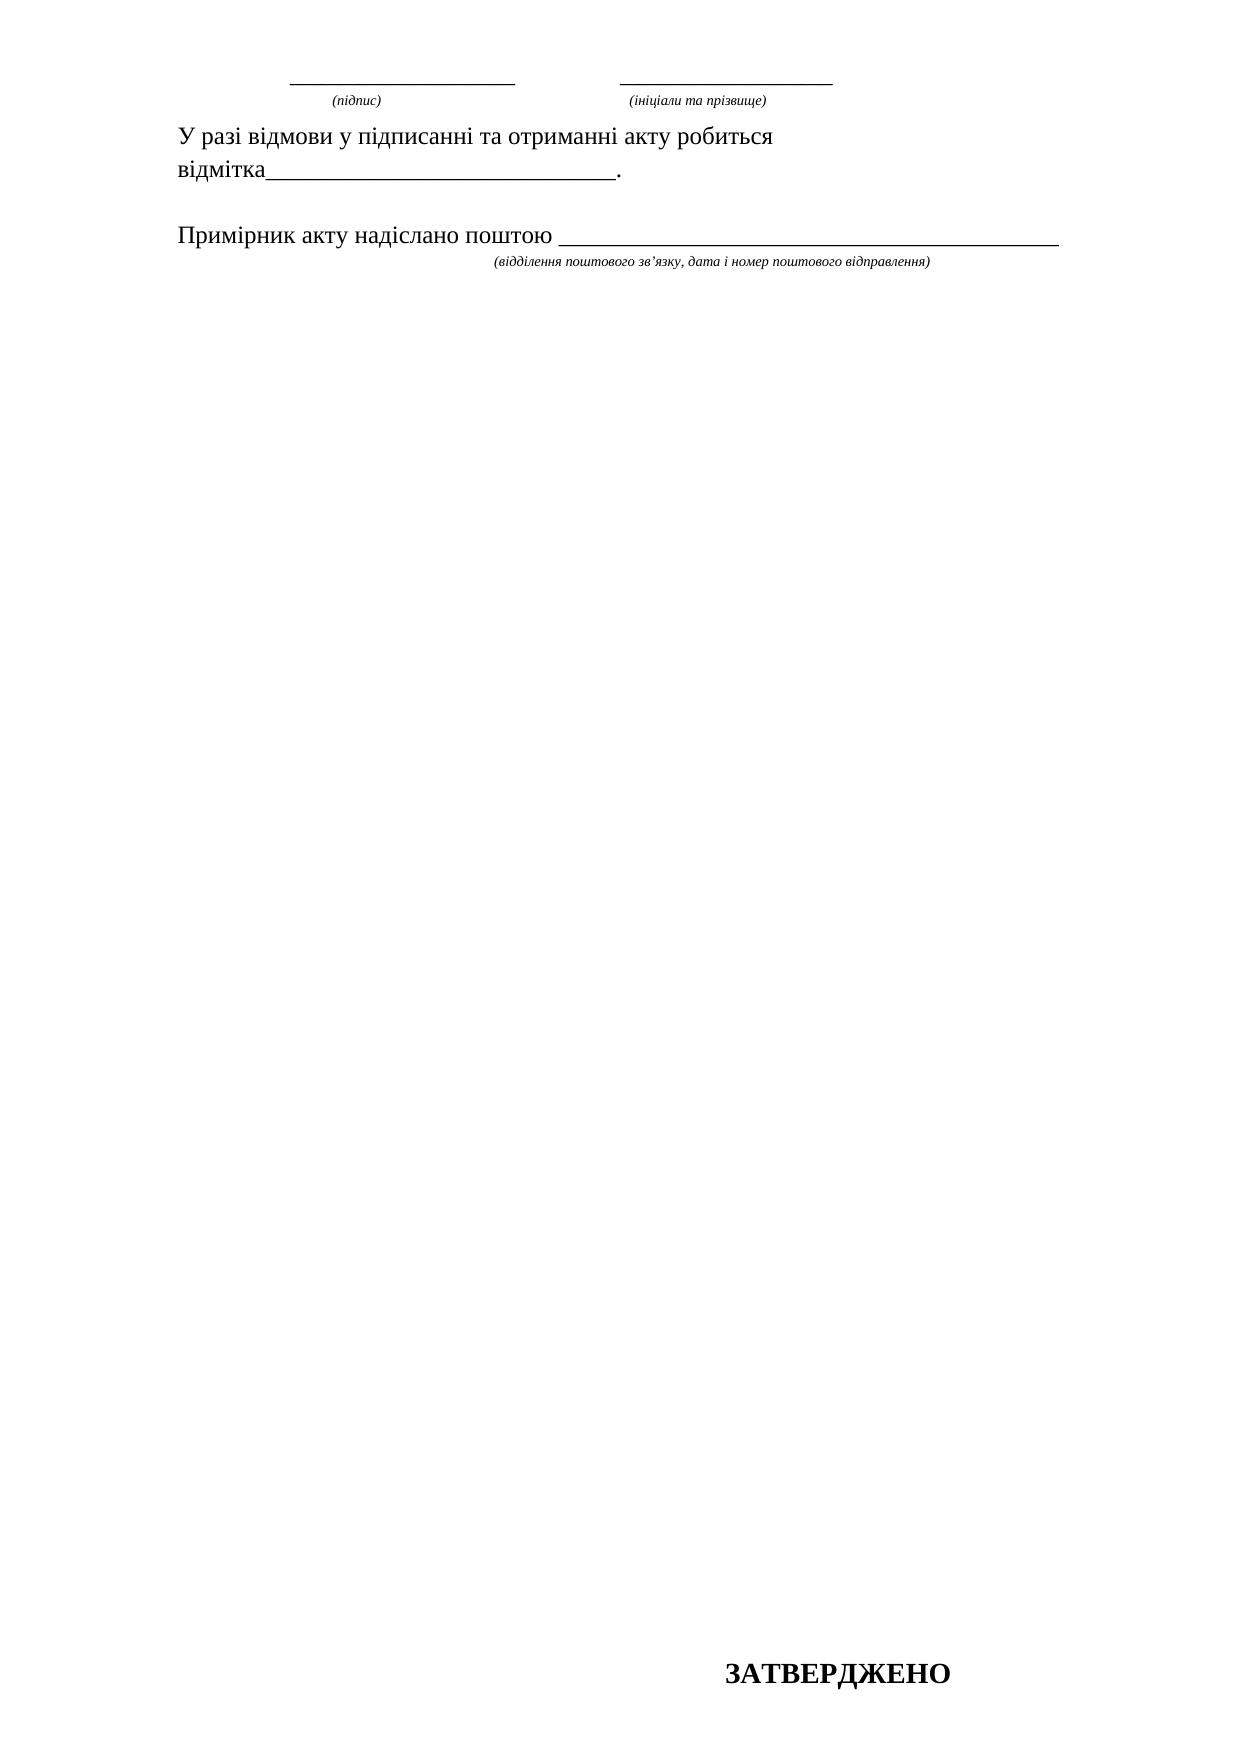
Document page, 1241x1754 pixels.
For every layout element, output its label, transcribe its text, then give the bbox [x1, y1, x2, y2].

text ЗАТВЕРДЖЕНО [177, 1657, 1152, 1690]
text Примірник акту надіслано поштою ________________________________________ (відділення поштового зв’язку, дата і номер поштового відправлення) [177, 220, 1152, 282]
text __________________ _________________ [177, 59, 1152, 88]
text У разі відмови у підписанні та отриманні акту робиться відмітка____________________________. [177, 121, 1152, 183]
text (підпис) (ініціали та прізвище) [177, 92, 1152, 121]
